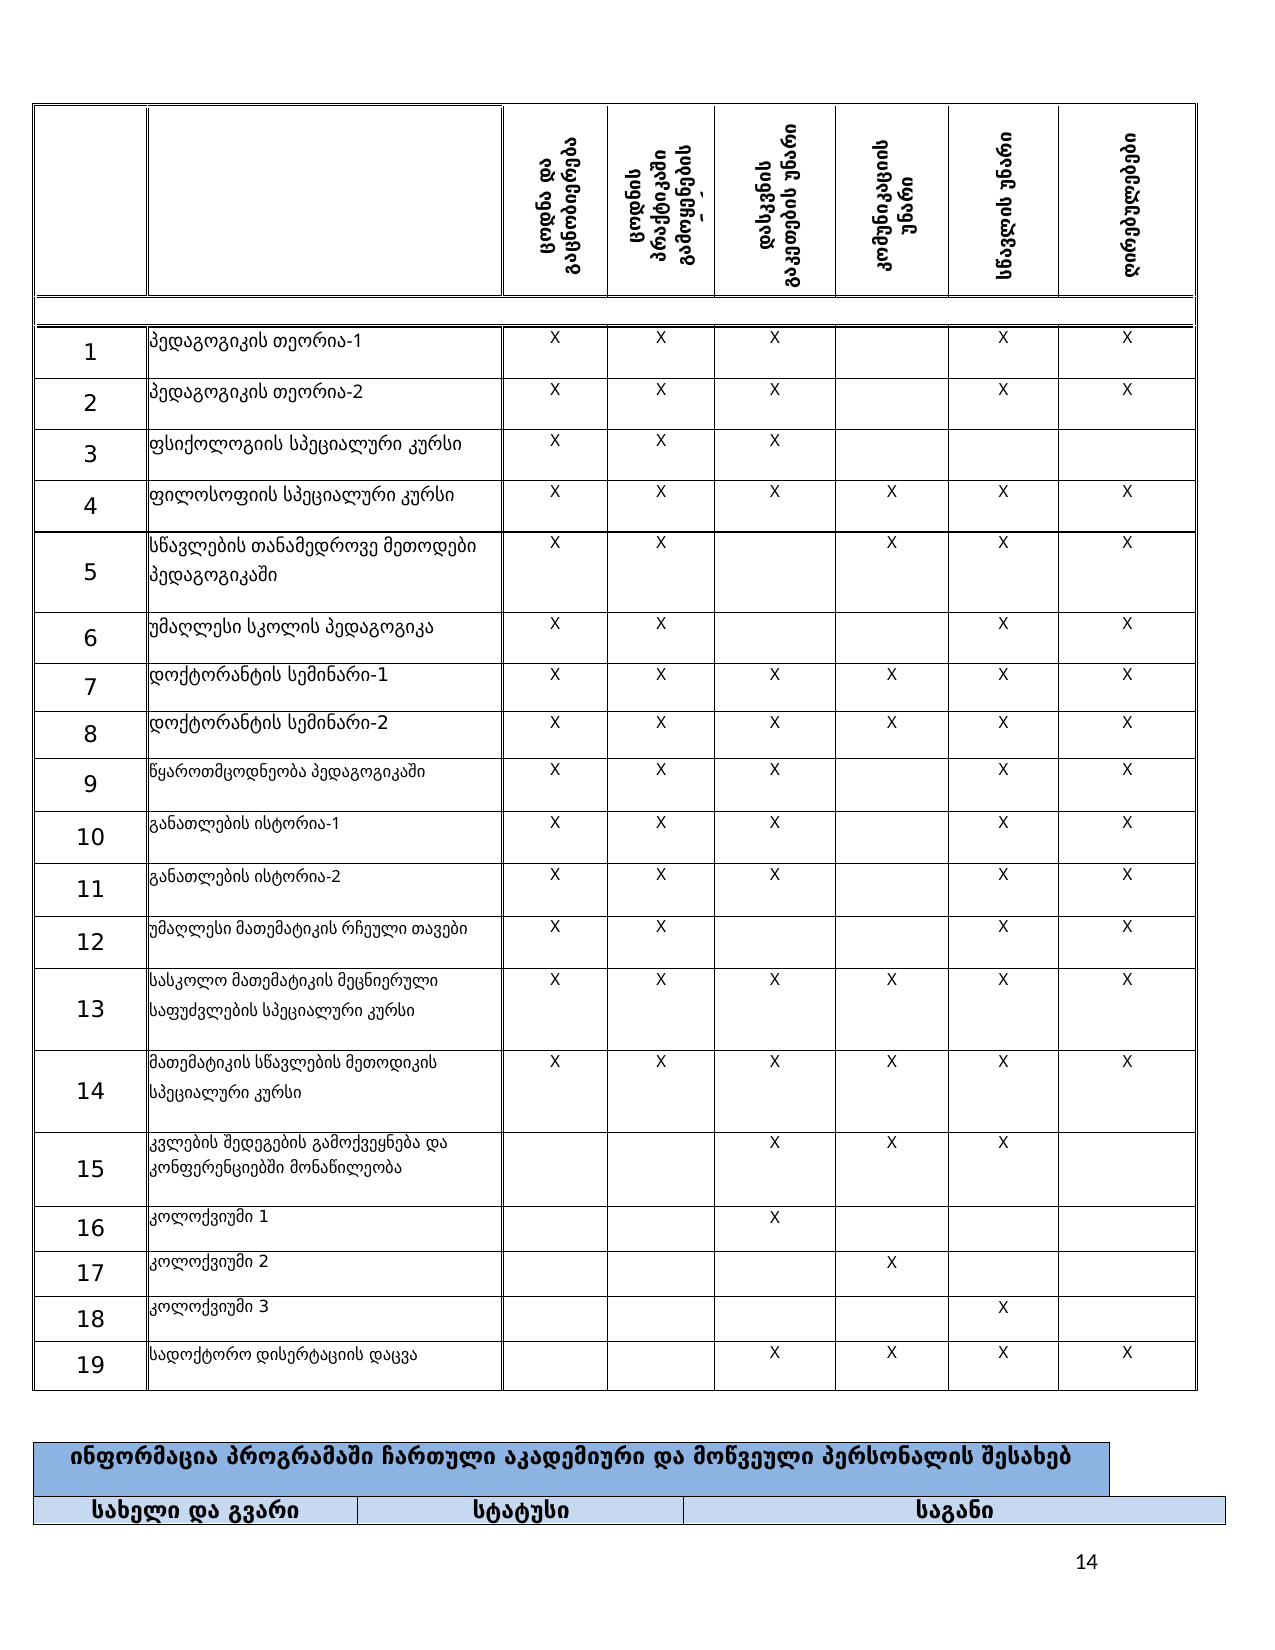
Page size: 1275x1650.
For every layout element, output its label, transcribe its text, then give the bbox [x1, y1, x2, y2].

table_cell 11 [35, 864, 146, 916]
table_cell უმაღლესი მათემატიკის რჩეული თავები [149, 917, 501, 968]
table_cell [836, 864, 948, 916]
table_cell სადოქტორო დისერტაციის დაცვა [149, 1342, 501, 1389]
table_cell [949, 1252, 1058, 1296]
table_cell X [504, 533, 607, 612]
table_cell [1059, 1207, 1195, 1251]
table_cell [715, 917, 835, 968]
table_cell [1059, 430, 1195, 480]
table_cell X [949, 759, 1058, 811]
table_cell წყაროთმცოდნეობა პედაგოგიკაში [149, 759, 501, 811]
table_cell კოლოქვიუმი 3 [149, 1297, 501, 1341]
table_cell X [608, 430, 714, 480]
table_cell 8 [35, 712, 146, 758]
table_cell ცოდნა და გაცნობიერება [502, 104, 608, 294]
table_cell X [608, 613, 714, 663]
table_cell 10 [35, 812, 146, 863]
table_cell X [608, 969, 714, 1050]
table_cell სწავლის უნარი [948, 104, 1058, 294]
table_cell პედაგოგიკის თეორია-2 [149, 379, 501, 429]
table_cell 14 [35, 1051, 146, 1132]
table_cell X [949, 664, 1058, 711]
table_cell [504, 1252, 607, 1296]
table_cell ცოდნის პრაქტიკაში გამოყენების უნარი [608, 104, 714, 294]
table_cell X [504, 917, 607, 968]
table_cell X [504, 613, 607, 663]
table_cell 2 [35, 379, 146, 429]
table_cell X [608, 379, 714, 429]
table_cell X [949, 481, 1058, 531]
table_cell [504, 1297, 607, 1341]
table_cell X [1059, 533, 1195, 612]
table_cell X [608, 664, 714, 711]
table_cell X [504, 328, 607, 378]
table_header № [33, 104, 148, 294]
table_cell X [1059, 917, 1195, 968]
table_cell [836, 812, 948, 863]
table_cell 3 [35, 430, 146, 480]
table_cell სწავლების თანამედროვე მეთოდები პედაგოგიკაში [149, 533, 501, 612]
table_cell X [608, 917, 714, 968]
table_cell X [715, 664, 835, 711]
table_cell [715, 1252, 835, 1296]
table_cell [836, 430, 948, 480]
table_cell [608, 1252, 714, 1296]
table_cell 19 [35, 1342, 146, 1389]
table_cell X [715, 1051, 835, 1132]
table_cell X [715, 759, 835, 811]
table_cell X [836, 1342, 948, 1389]
table_cell 13 [35, 969, 146, 1050]
table_cell მათემატიკის სწავლების მეთოდიკის სპეციალური კურსი [149, 1051, 501, 1132]
table_cell X [949, 613, 1058, 663]
table_cell X [1059, 481, 1195, 531]
table_cell X [949, 533, 1058, 612]
table_cell X [715, 812, 835, 863]
table_cell X [715, 969, 835, 1050]
table_cell X [1059, 1342, 1195, 1389]
table_cell X [836, 481, 948, 531]
table_cell X [715, 1342, 835, 1389]
table_cell X [608, 533, 714, 612]
table_cell [35, 295, 1195, 324]
table_cell X [608, 864, 714, 916]
table_cell X [504, 379, 607, 429]
table_cell სახელი და გვარი [34, 1497, 357, 1523]
table_cell X [715, 430, 835, 480]
table_cell X [1059, 864, 1195, 916]
table_cell X [715, 1207, 835, 1251]
table_cell X [949, 1342, 1058, 1389]
table_cell უმაღლესი სკოლის პედაგოგიკა [149, 613, 501, 663]
table_cell 4 [35, 481, 146, 531]
table_cell ფსიქოლოგიის სპეციალური კურსი [149, 430, 501, 480]
table_header კურსის დასახელება [148, 106, 502, 294]
table_cell 6 [35, 613, 146, 663]
table_cell 16 [35, 1207, 146, 1251]
table_cell X [608, 759, 714, 811]
table_cell X [949, 1133, 1058, 1206]
table_cell X [504, 481, 607, 531]
table_cell X [836, 969, 948, 1050]
table_cell [836, 759, 948, 811]
table_cell პედაგოგიკის თეორია-1 [149, 328, 501, 378]
table_cell X [715, 379, 835, 429]
table_cell [836, 1207, 948, 1251]
table_cell X [608, 481, 714, 531]
table_cell X [715, 712, 835, 758]
table_cell [949, 1207, 1058, 1251]
table_cell [1059, 1133, 1195, 1206]
table_cell X [504, 1051, 607, 1132]
table_cell დოქტორანტის სემინარი-1 [149, 664, 501, 711]
table_cell [836, 328, 948, 378]
table_cell კვლების შედეგების გამოქვეყნება და კონფერენციებში მონაწილეობა [149, 1133, 501, 1206]
table_cell X [715, 481, 835, 531]
table_cell [504, 1207, 607, 1251]
table_cell X [949, 712, 1058, 758]
table_cell სტატუსი [358, 1497, 683, 1523]
table_cell 5 [35, 533, 146, 612]
table_cell 9 [35, 759, 146, 811]
table_cell კოლოქვიუმი 2 [149, 1252, 501, 1296]
table_cell X [949, 864, 1058, 916]
table_cell [608, 1342, 714, 1389]
table_cell X [608, 328, 714, 378]
table_cell [715, 1297, 835, 1341]
table_cell X [1059, 969, 1195, 1050]
table_cell განათლების ისტორია-2 [149, 864, 501, 916]
table_cell [1059, 1297, 1195, 1341]
table_cell X [715, 1133, 835, 1206]
table_cell [836, 379, 948, 429]
table_cell [836, 917, 948, 968]
table_cell X [504, 430, 607, 480]
table_cell 15 [35, 1133, 146, 1206]
table_cell საგანი [684, 1497, 1225, 1523]
table_cell X [715, 328, 835, 378]
table_cell X [836, 664, 948, 711]
table_header ინფორმაცია პროგრამაში ჩართული აკადემიური და მოწვეული პერსონალის შესახებ [34, 1443, 1109, 1496]
table_cell [608, 1297, 714, 1341]
table_cell X [1059, 712, 1195, 758]
table_cell ღირებულებები [1058, 104, 1195, 294]
table_cell დასკვნის გაკეთების უნარი [714, 104, 835, 294]
table_cell X [836, 1133, 948, 1206]
table_cell [504, 1133, 607, 1206]
table_cell დოქტორანტის სემინარი-2 [149, 712, 501, 758]
table_cell X [949, 1297, 1058, 1341]
table_cell X [504, 812, 607, 863]
table_cell X [1059, 664, 1195, 711]
table_cell X [949, 917, 1058, 968]
table_cell 7 [35, 664, 146, 711]
table_cell X [949, 379, 1058, 429]
table_cell X [949, 812, 1058, 863]
table_cell [836, 1297, 948, 1341]
table_cell X [836, 1252, 948, 1296]
table_cell X [715, 864, 835, 916]
table_cell [1059, 1252, 1195, 1296]
table_cell [715, 613, 835, 663]
table_cell კომუნიკაციის უნარი [835, 104, 948, 294]
table_cell [949, 430, 1058, 480]
table_cell X [608, 1051, 714, 1132]
table_cell X [949, 1051, 1058, 1132]
table_cell X [1059, 759, 1195, 811]
table_cell განათლების ისტორია-1 [149, 812, 501, 863]
table_cell X [836, 533, 948, 612]
table_cell X [949, 969, 1058, 1050]
table_cell [608, 1133, 714, 1206]
table_cell [504, 1342, 607, 1389]
table_cell 18 [35, 1297, 146, 1341]
table_cell 1 [33, 324, 148, 378]
table_cell X [504, 759, 607, 811]
table_cell X [1059, 379, 1195, 429]
table_cell 17 [35, 1252, 146, 1296]
table_cell X [836, 1051, 948, 1132]
table_cell X [504, 712, 607, 758]
table_cell X [1059, 324, 1196, 378]
table_cell X [504, 864, 607, 916]
table_cell X [504, 664, 607, 711]
table_cell X [836, 712, 948, 758]
table_cell [608, 1207, 714, 1251]
table_cell X [608, 712, 714, 758]
table_cell ფილოსოფიის სპეციალური კურსი [149, 481, 501, 531]
table_cell [715, 533, 835, 612]
table_cell X [949, 328, 1058, 378]
table_cell კოლოქვიუმი 1 [149, 1207, 501, 1251]
table_cell X [1059, 613, 1195, 663]
table_cell სასკოლო მათემატიკის მეცნიერული საფუძვლების სპეციალური კურსი [149, 969, 501, 1050]
table_cell X [1059, 812, 1195, 863]
table_cell [836, 613, 948, 663]
table_cell X [608, 812, 714, 863]
table_cell X [1059, 1051, 1195, 1132]
table_cell X [504, 969, 607, 1050]
table_cell 12 [35, 917, 146, 968]
